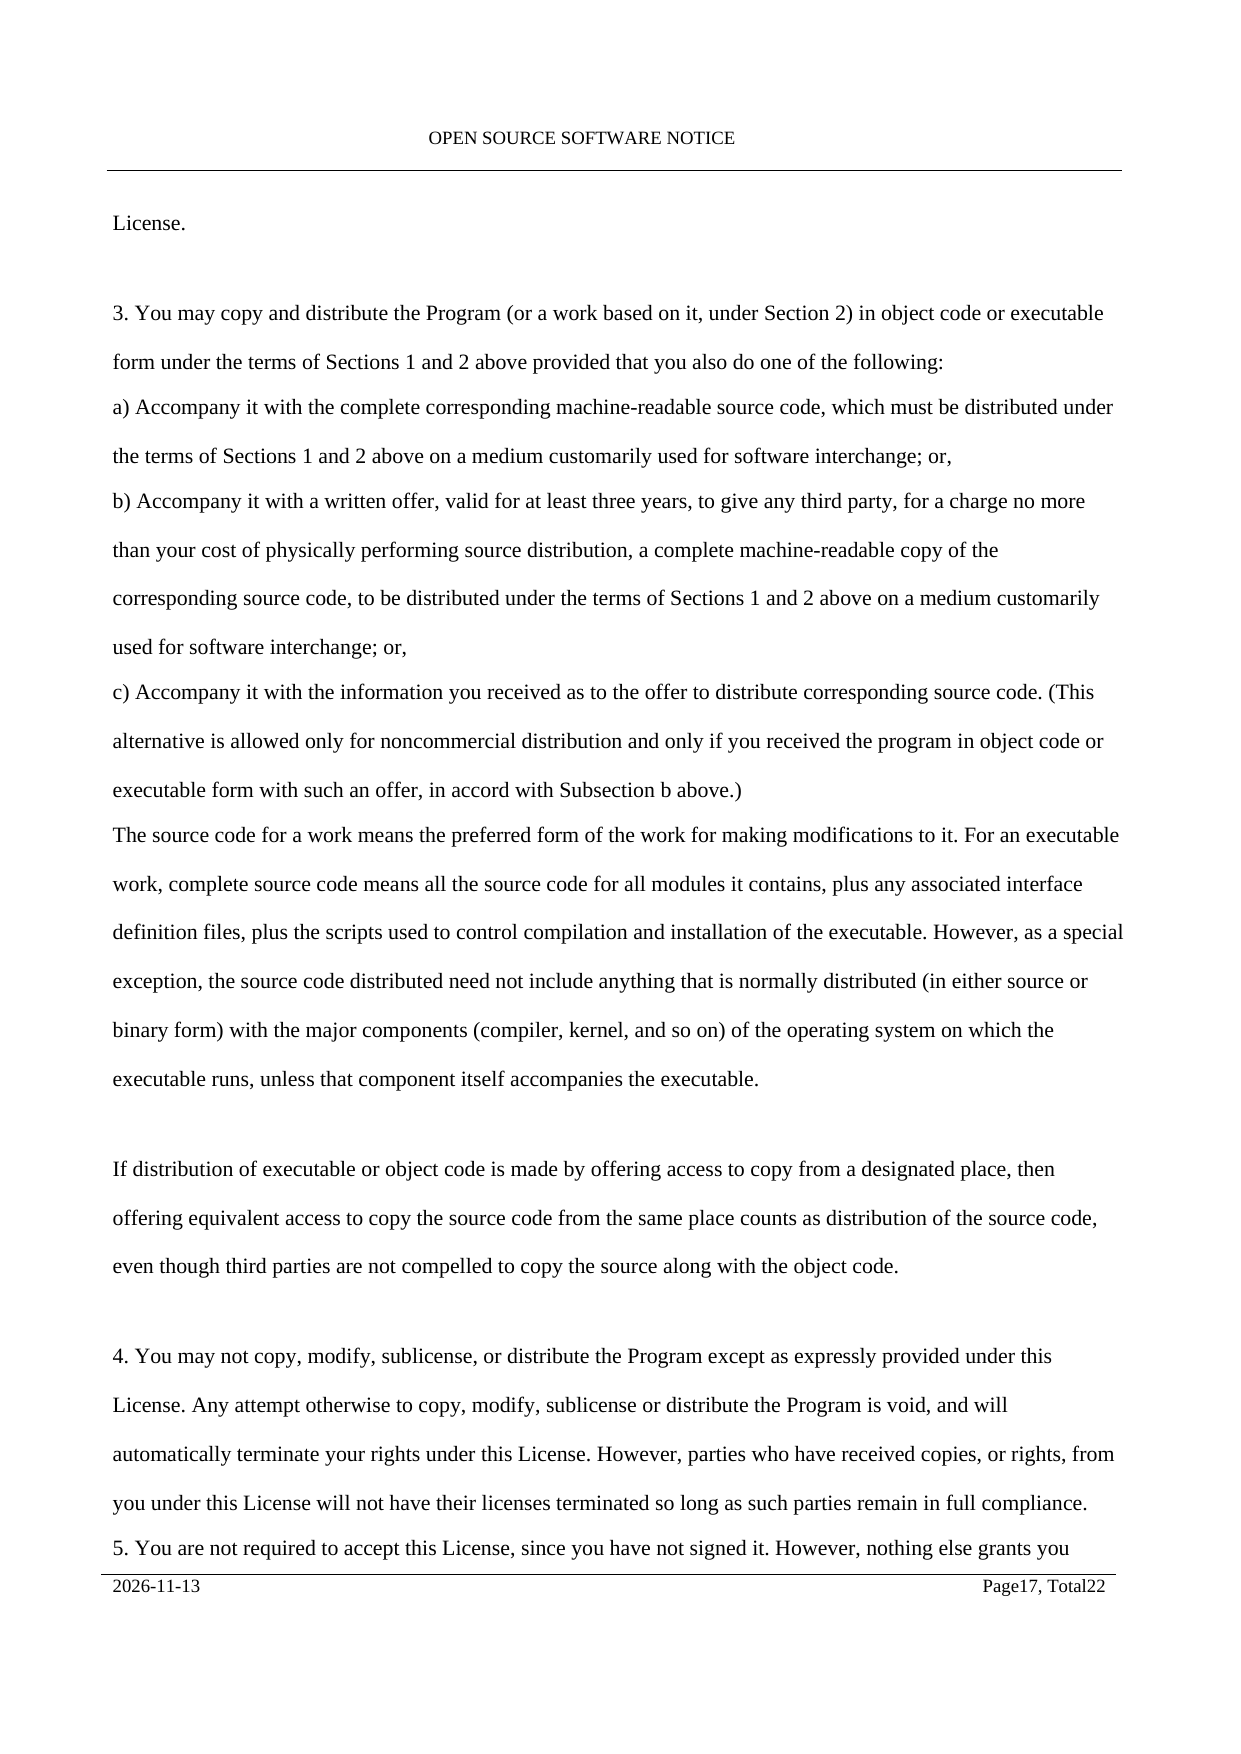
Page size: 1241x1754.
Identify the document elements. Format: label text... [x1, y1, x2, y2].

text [112, 1531, 1128, 1564]
text 4. You may not copy, modify, sublicense, or distribute the Program except as expressly provided under this License. Any attempt otherwise to copy, modify, sublicense or distribute the Program is void, and will automatically terminate your rights under this License. However, parties who have received copies, or rights, from you under this License will not have their licenses terminated so long as such parties remain in full compliance. [112, 1340, 1128, 1519]
text 3. You may copy and distribute the Program (or a work based on it, under Section 2) in object code or executable form under the terms of Sections 1 and 2 above provided that you also do one of the following: [112, 297, 1128, 378]
text If distribution of executable or object code is made by offering access to copy from a designated place, then offering equivalent access to copy the source code from the same place counts as distribution of the source code, even though third parties are not compelled to copy the source along with the object code. [112, 1152, 1128, 1282]
text a) Accompany it with the complete corresponding machine-readable source code, which must be distributed under the terms of Sections 1 and 2 above on a medium customarily used for software interchange; or, [112, 390, 1128, 472]
text The source code for a work means the preferred form of the work for making modifications to it. For an executable work, complete source code means all the source code for all modules it contains, plus any associated interface definition files, plus the scripts used to control compilation and installation of the executable. However, as a special exception, the source code distributed need not include anything that is normally distributed (in either source or binary form) with the major components (compiler, kernel, and so on) of the operating system on which the executable runs, unless that component itself accompanies the executable. [112, 818, 1128, 1094]
text c) Accompany it with the information you received as to the offer to distribute corresponding source code. (This alternative is allowed only for noncommercial distribution and only if you received the program in object code or executable form with such an offer, in accord with Subsection b above.) [112, 676, 1128, 806]
text b) Accompany it with a written offer, valid for at least three years, to give any third party, for a charge no more than your cost of physically performing source distribution, a complete machine-readable copy of the corresponding source code, to be distributed under the terms of Sections 1 and 2 above on a medium customarily used for software interchange; or, [112, 484, 1128, 663]
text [112, 206, 1128, 239]
